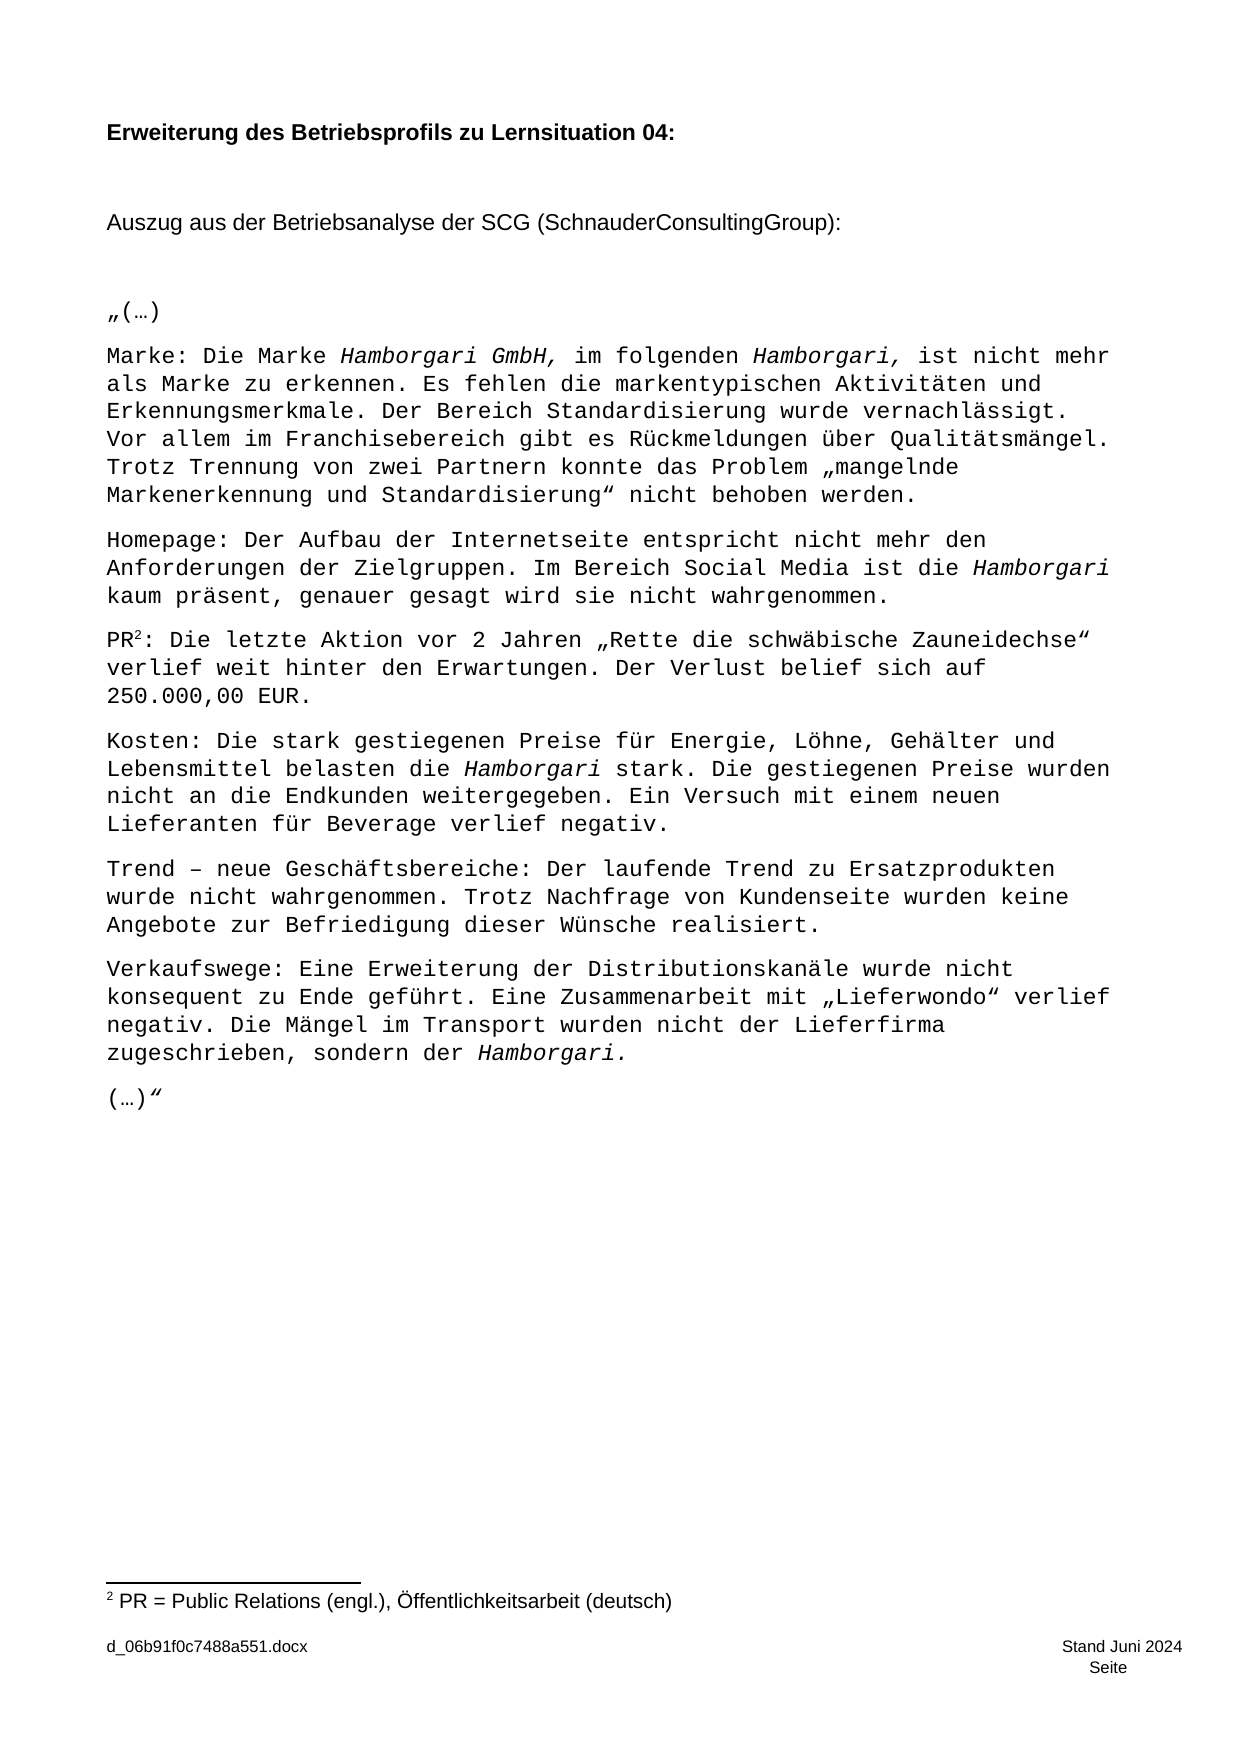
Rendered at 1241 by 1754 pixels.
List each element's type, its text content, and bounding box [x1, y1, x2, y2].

text Homepage: Der Aufbau der Internetseite entspricht nicht mehr den Anforderungen der Zielgruppen. Im Bereich Social Media ist die Hamborgari kaum präsent, genauer gesagt wird sie nicht wahrgenommen. [106, 528, 1122, 610]
text Auszug aus der Betriebsanalyse der SCG (SchnauderConsultingGroup): [106, 209, 1122, 236]
text „(…) [106, 299, 1122, 325]
text Verkaufswege: Eine Erweiterung der Distributionskanäle wurde nicht konsequent zu Ende geführt. Eine Zusammenarbeit mit „Lieferwondo“ verlief negativ. Die Mängel im Transport wurden nicht der Lieferfirma zugeschrieben, sondern der Hamborgari. [106, 958, 1122, 1067]
text PR: Die letzte Aktion vor 2 Jahren „Rette die schwäbische Zauneidechse“ verlief weit hinter den Erwartungen. Der Verlust belief sich auf 250.000,00 EUR. [106, 628, 1122, 710]
text (…)“ [106, 1086, 1122, 1112]
text Trend – neue Geschäftsbereiche: Der laufende Trend zu Ersatzprodukten wurde nicht wahrgenommen. Trotz Nachfrage von Kundenseite wurden keine Angebote zur Befriedigung dieser Wünsche realisiert. [106, 857, 1122, 939]
text Kosten: Die stark gestiegenen Preise für Energie, Löhne, Gehälter und Lebensmittel belasten die Hamborgari stark. Die gestiegenen Preise wurden nicht an die Endkunden weitergegeben. Ein Versuch mit einem neuen Lieferanten für Beverage verlief negativ. [106, 729, 1122, 839]
text Marke: Die Marke Hamborgari GmbH, im folgenden Hamborgari, ist nicht mehr als Marke zu erkennen. Es fehlen die markentypischen Aktivitäten und Erkennungsmerkmale. Der Bereich Standardisierung wurde vernachlässigt. Vor allem im Franchisebereich gibt es Rückmeldungen über Qualitätsmängel. Trotz Trennung von zwei Partnern konnte das Problem „mangelnde Markenerkennung und Standardisierung“ nicht behoben werden. [106, 344, 1122, 509]
text Erweiterung des Betriebsprofils zu Lernsituation 04: [106, 119, 1122, 145]
